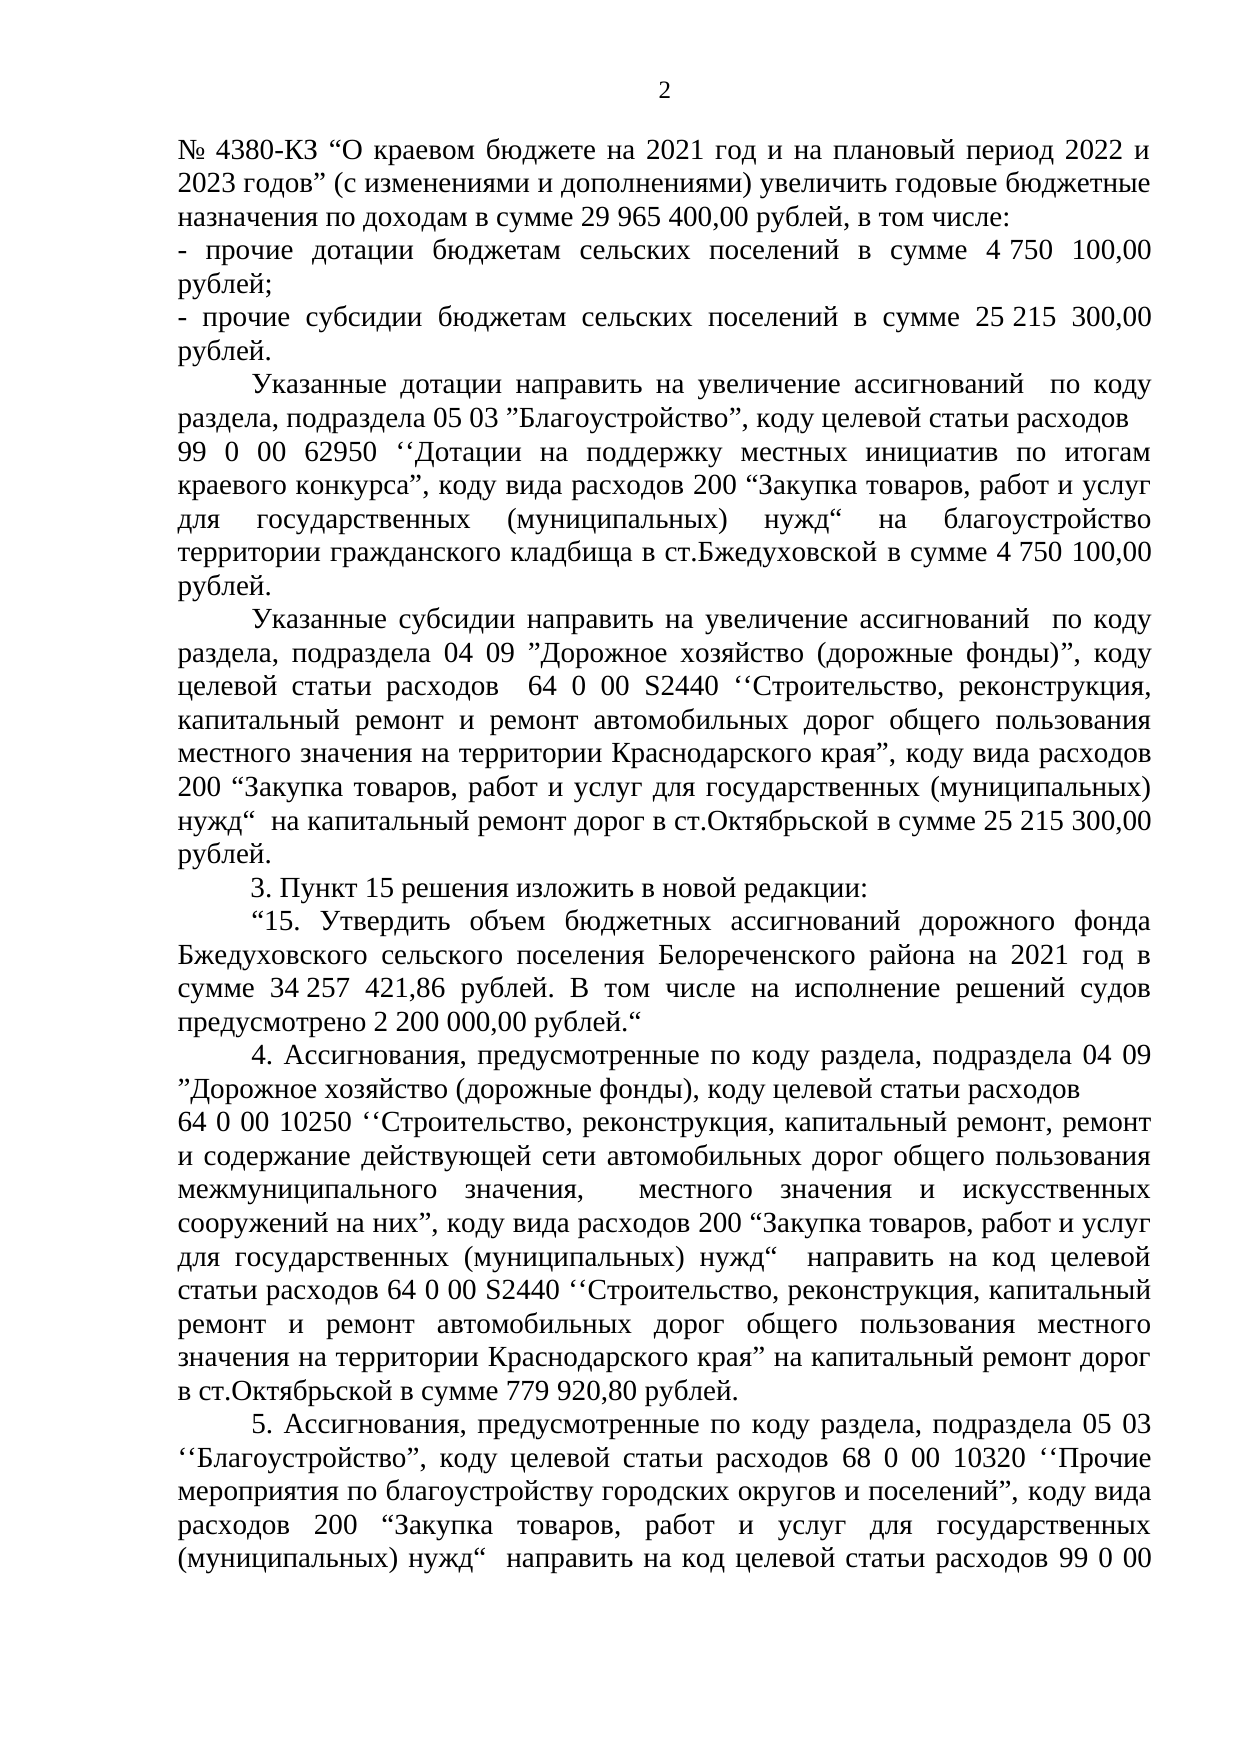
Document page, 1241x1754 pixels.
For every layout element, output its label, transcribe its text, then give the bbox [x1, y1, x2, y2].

text “15. Утвердить объем бюджетных ассигнований дорожного фонда Бжедуховского сельского поселения Белореченского района на 2021 год в сумме 34 257 421,86 рублей. В том числе на исполнение решений судов предусмотрено 2 200 000,00 рублей.“ [177, 903, 1152, 1037]
text № 4380-КЗ “О краевом бюджете на 2021 год и на плановый период 2022 и 2023 годов” (с изменениями и дополнениями) увеличить годовые бюджетные назначения по доходам в сумме 29 965 400,00 рублей, в том числе: [177, 132, 1152, 232]
text 4. Ассигнования, предусмотренные по коду раздела, подраздела 04 09 ”Дорожное хозяйство (дорожные фонды), коду целевой статьи расходов [177, 1037, 1152, 1104]
text - прочие дотации бюджетам сельских поселений в сумме 4 750 100,00 рублей; [177, 232, 1152, 299]
text 3. Пункт 15 решения изложить в новой редакции: [177, 870, 1152, 903]
text 99 0 00 62950 ‘‘Дотации на поддержку местных инициатив по итогам краевого конкурса”, коду вида расходов 200 “Закупка товаров, работ и услуг для государственных (муниципальных) нужд“ на благоустройство территории гражданского кладбища в ст.Бжедуховской в сумме 4 750 100,00 рублей. [177, 434, 1152, 601]
text - прочие субсидии бюджетам сельских поселений в сумме 25 215 300,00 рублей. [177, 299, 1152, 367]
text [177, 1406, 1152, 1574]
text 64 0 00 10250 ‘‘Строительство, реконструкция, капитальный ремонт, ремонт и содержание действующей сети автомобильных дорог общего пользования межмуниципального значения, местного значения и искусственных сооружений на них”, коду вида расходов 200 “Закупка товаров, работ и услуг для государственных (муниципальных) нужд“ направить на код целевой статьи расходов 64 0 00 S2440 ‘‘Строительство, реконструкция, капитальный ремонт и ремонт автомобильных дорог общего пользования местного значения на территории Краснодарского края” на капитальный ремонт дорог в ст.Октябрьской в сумме 779 920,80 рублей. [177, 1104, 1152, 1406]
text Указанные дотации направить на увеличение ассигнований по коду раздела, подраздела 05 03 ”Благоустройство”, коду целевой статьи расходов [177, 367, 1152, 434]
text Указанные субсидии направить на увеличение ассигнований по коду раздела, подраздела 04 09 ”Дорожное хозяйство (дорожные фонды)”, коду целевой статьи расходов 64 0 00 S2440 ‘‘Строительство, реконструкция, капитальный ремонт и ремонт автомобильных дорог общего пользования местного значения на территории Краснодарского края”, коду вида расходов 200 “Закупка товаров, работ и услуг для государственных (муниципальных) нужд“ на капитальный ремонт дорог в ст.Октябрьской в сумме 25 215 300,00 рублей. [177, 601, 1152, 870]
